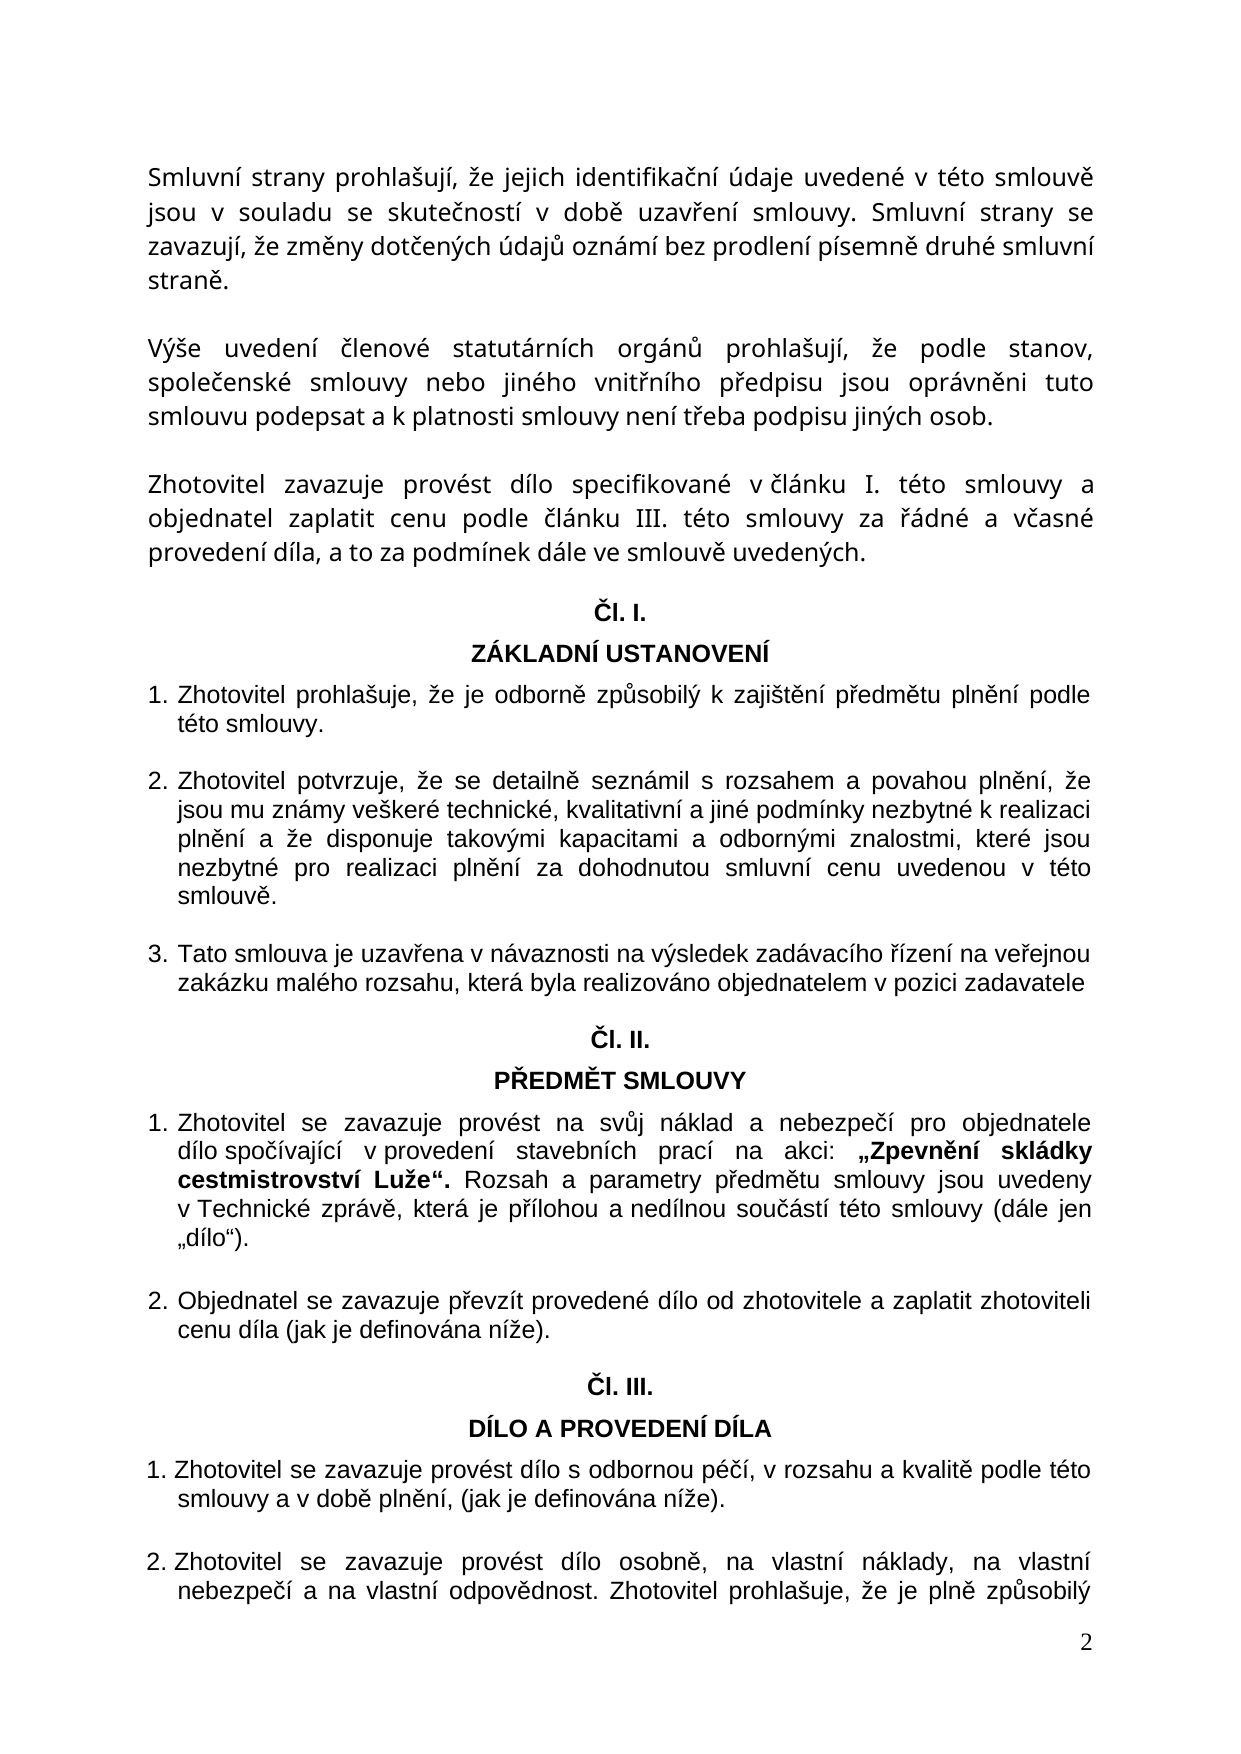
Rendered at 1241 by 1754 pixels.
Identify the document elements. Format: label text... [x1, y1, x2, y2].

text Čl. III. [148, 1372, 1092, 1401]
list Zhotovitel potvrzuje, že se detailně seznámil s rozsahem a povahou plnění, že jsou mu známy veškeré technické, kvalitativní a jiné podmínky nezbytné k realizaci plnění a že disponuje takovými kapacitami a odbornými znalostmi, které jsou nezbytné pro realizaci plnění za dohodnutou smluvní cenu uvedenou v této smlouvě. [148, 766, 1092, 910]
list Zhotovitel prohlašuje, že je odborně způsobilý k zajištění předmětu plnění podle této smlouvy. [148, 680, 1092, 738]
text Čl. I. [148, 598, 1092, 626]
text PŘEDMĚT SMLOUVY [148, 1066, 1092, 1095]
list Zhotovitel se zavazuje provést na svůj náklad a nebezpečí pro objednatele dílo spočívající v provedení stavebních prací na akci: „Zpevnění skládky cestmistrovství Luže“. Rozsah a parametry předmětu smlouvy jsou uvedeny v Technické zprávě, která je přílohou a nedílnou součástí této smlouvy (dále jen „dílo“). [148, 1108, 1092, 1251]
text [146, 1547, 1092, 1604]
list Tato smlouva je uzavřena v návaznosti na výsledek zadávacího řízení na veřejnou zakázku malého rozsahu, která byla realizováno objednatelem v pozici zadavatele [148, 939, 1092, 996]
text DÍLO A PROVEDENÍ DÍLA [148, 1413, 1092, 1442]
list Objednatel se zavazuje převzít provedené dílo od zhotovitele a zaplatit zhotoviteli cenu díla (jak je definována níže). [148, 1286, 1092, 1343]
text Čl. II. [148, 1025, 1092, 1054]
text 1. Zhotovitel se zavazuje provést dílo s odbornou péčí, v rozsahu a kvalitě podle této smlouvy a v době plnění, (jak je definována níže). [146, 1455, 1092, 1512]
text Výše uvedení členové statutárních orgánů prohlašují, že podle stanov, společenské smlouvy nebo jiného vnitřního předpisu jsou oprávněni tuto smlouvu podepsat a k platnosti smlouvy není třeba podpisu jiných osob. [148, 330, 1095, 433]
text ZÁKLADNÍ USTANOVENÍ [148, 639, 1092, 668]
text Smluvní strany prohlašují, že jejich identifikační údaje uvedené v této smlouvě jsou v souladu se skutečností v době uzavření smlouvy. Smluvní strany se zavazují, že změny dotčených údajů oznámí bez prodlení písemně druhé smluvní straně. [148, 160, 1095, 296]
text Zhotovitel zavazuje provést dílo specifikované v článku I. této smlouvy a objednatel zaplatit cenu podle článku III. této smlouvy za řádné a včasné provedení díla, a to za podmínek dále ve smlouvě uvedených. [148, 467, 1095, 569]
